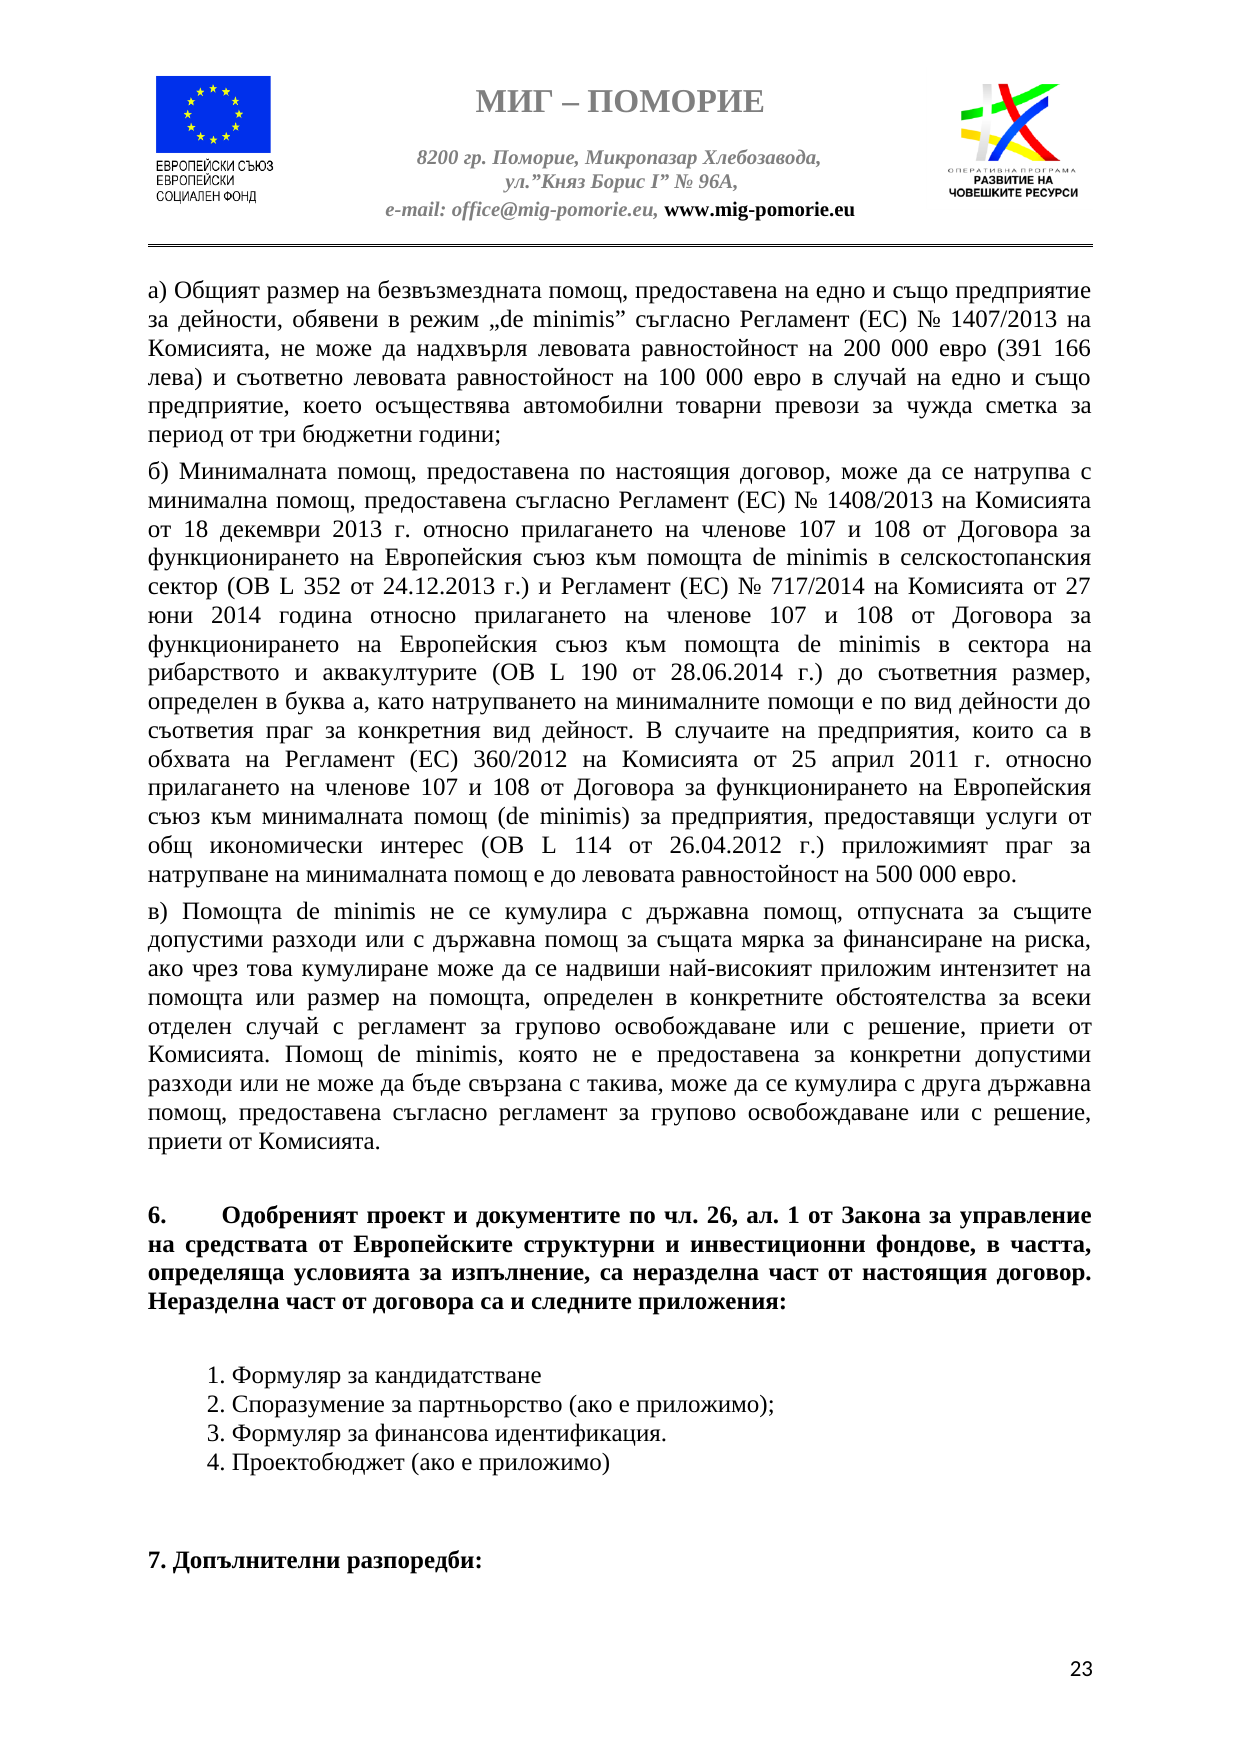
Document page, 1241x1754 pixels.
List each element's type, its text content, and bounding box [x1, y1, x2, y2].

text в) Помощта de minimis не се кумулира с държавна помощ, отпусната за същите допустими разходи или с държавна помощ за същата мярка за финансиране на риска, ако чрез това кумулиране може да се надвиши най-високият приложим интензитет на помощта или размер на помощта, определен в конкретните обстоятелства за всеки отделен случай с регламент за групово освобождаване или с решение, приети от Комисията. Помощ de minimis, която не е предоставена за конкретни допустими разходи или не може да бъде свързана с такива, може да се кумулира с друга държавна помощ, предоставена съгласно регламент за групово освобождаване или с решение, приети от Комисията. [148, 896, 1093, 1154]
text 1. Формуляр за кандидатстване [207, 1360, 1093, 1389]
text 4. Проектобюджет (ако е приложимо) [207, 1447, 1093, 1475]
text 3. Формуляр за финансова идентификация. [207, 1418, 1093, 1447]
text 7. Допълнителни разпоредби: [148, 1545, 1093, 1574]
text а) Общият размер на безвъзмездната помощ, предоставена на едно и също предприятие за дейности, обявени в режим „de minimis” съгласно Регламент (ЕС) № 1407/2013 на Комисията, не може да надхвърля левовата равностойност на 200 000 евро (391 166 лева) и съответно левовата равностойност на 100 000 евро в случай на едно и също предприятие, което осъществява автомобилни товарни превози за чужда сметка за период от три бюджетни години; [148, 275, 1093, 448]
text б) Минималната помощ, предоставена по настоящия договор, може да се натрупва с минимална помощ, предоставена съгласно Регламент (ЕС) № 1408/2013 на Комисията от 18 декември 2013 г. относно прилагането на членове 107 и 108 от Договора за функционирането на Европейския съюз към помощта de minimis в селскостопанския сектор (ОВ L 352 от 24.12.2013 г.) и Регламент (ЕС) № 717/2014 на Комисията от 27 юни 2014 година относно прилагането на членове 107 и 108 от Договора за функционирането на Европейския съюз към помощта de minimis в сектора на рибарството и аквакултурите (ОВ L 190 от 28.06.2014 г.) до съответния размер, определен в буква а, като натрупването на минималните помощи е по вид дейности до съответия праг за конкретния вид дейност. В случаите на предприятия, които са в обхвата на Регламент (ЕС) 360/2012 на Комисията от 25 април 2011 г. относно прилагането на членове 107 и 108 от Договора за функционирането на Европейския съюз към минималната помощ (de minimis) за предприятия, предоставящи услуги от общ икономически интерес (ОВ L 114 от 26.04.2012 г.) приложимият праг за натрупване на минималната помощ е до левовата равностойност на 500 000 евро. [148, 456, 1093, 887]
picture [926, 67, 1093, 210]
picture [147, 48, 312, 220]
text 6. Одобреният проект и документите по чл. 26, ал. 1 от Закона за управление на средствата от Eвропейските структурни и инвестиционни фондове, в частта, определяща условията за изпълнение, са неразделна част от настоящия договор. Неразделна част от договора са и следните приложения: [148, 1200, 1093, 1315]
text 2. Споразумение за партньорство (ако е приложимо); [207, 1389, 1093, 1418]
